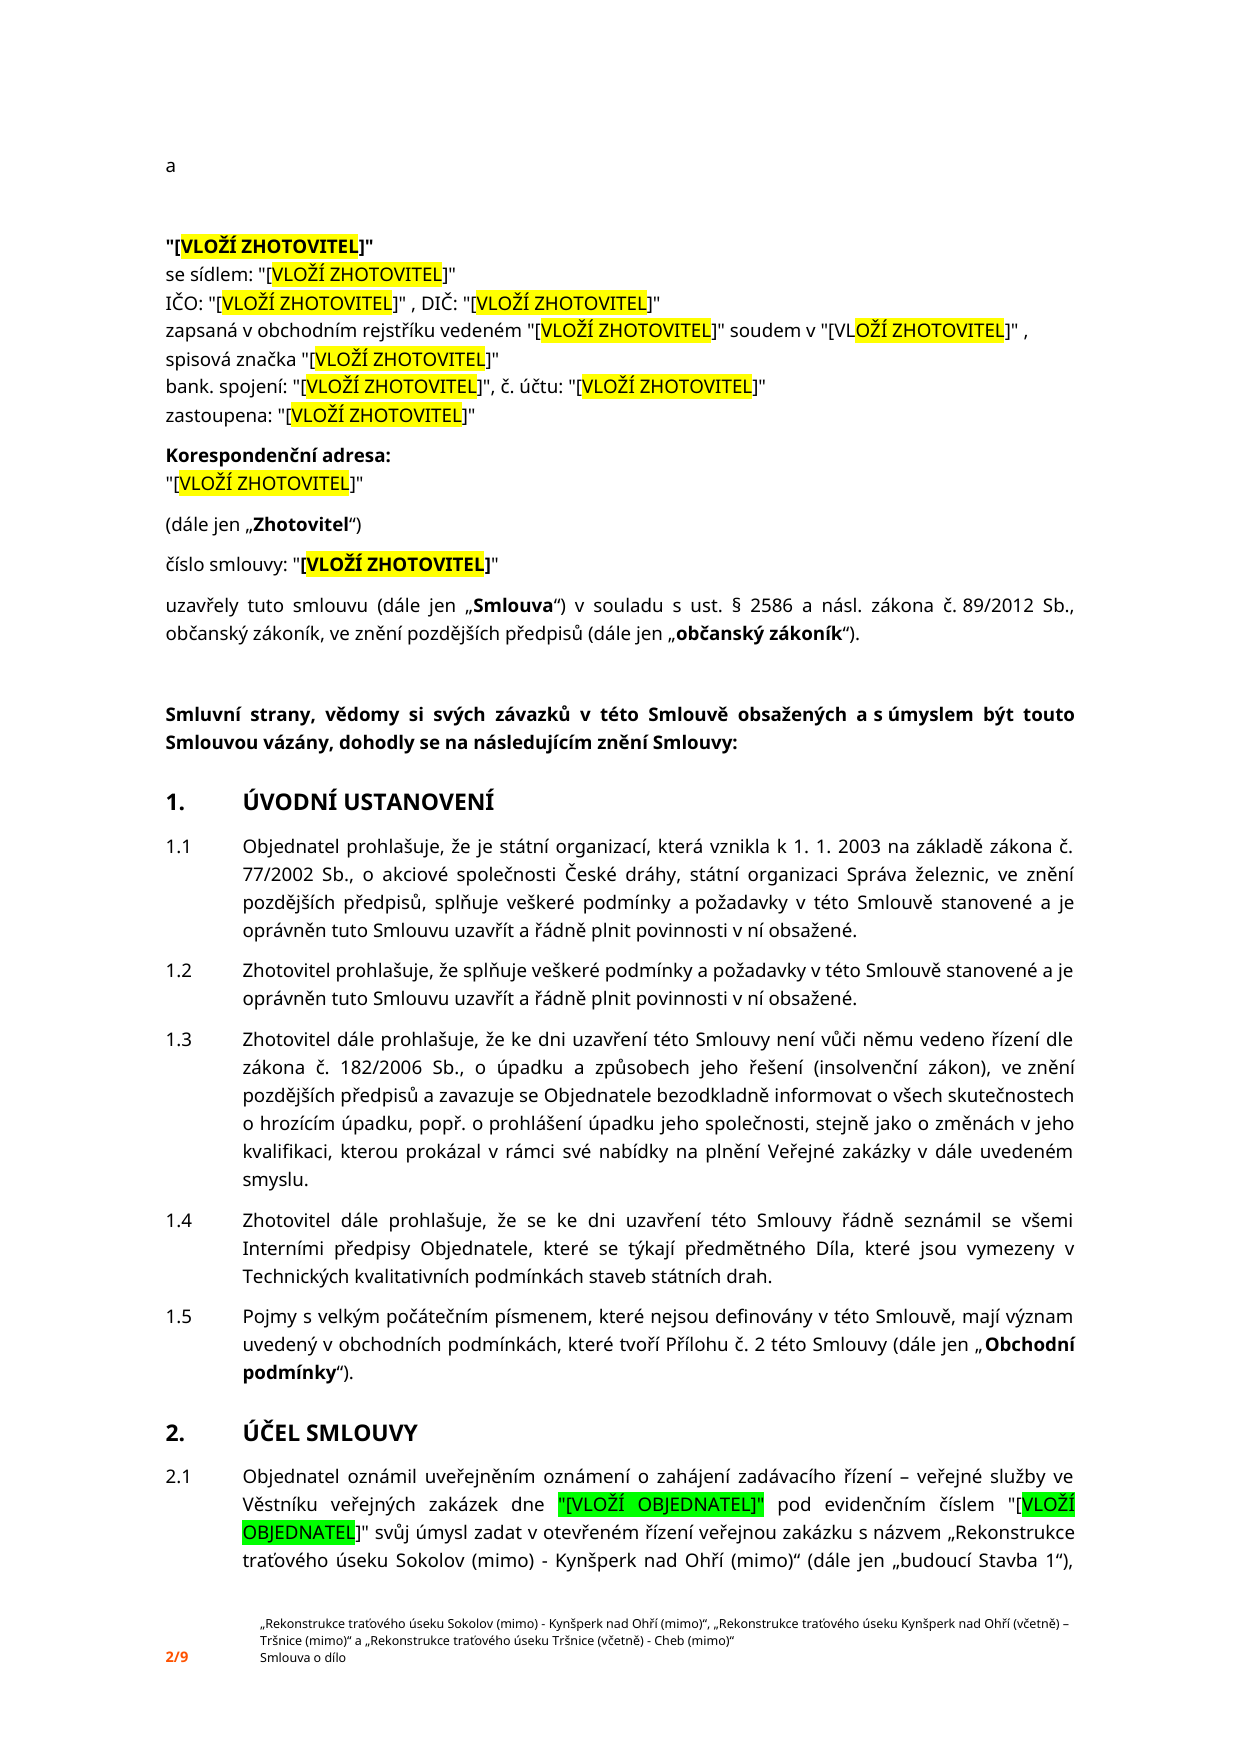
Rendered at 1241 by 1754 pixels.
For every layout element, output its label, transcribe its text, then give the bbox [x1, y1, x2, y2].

text IČO: "[VLOŽÍ ZHOTOVITEL]" , DIČ: "[VLOŽÍ ZHOTOVITEL]" [647, 290, 1075, 315]
text Zhotovitel prohlašuje, že splňuje veškeré podmínky a požadavky v této Smlouvě stanovené a je oprávněn tuto Smlouvu uzavřít a řádně plnit povinnosti v ní obsažené. [165, 958, 1075, 1011]
text uzavřely tuto smlouvu (dále jen „Smlouva“) v souladu s ust. § 2586 a násl. zákona č. 89/2012 Sb., občanský zákoník, ve znění pozdějších předpisů (dále jen „občanský zákoník“). [165, 592, 1075, 646]
text Smluvní strany, vědomy si svých závazků v této Smlouvě obsažených a s úmyslem být touto Smlouvou vázány, dohodly se na následujícím znění Smlouvy: [165, 701, 1075, 754]
text Korespondenční adresa: [165, 442, 1075, 468]
text ÚVODNÍ USTANOVENÍ [165, 786, 1075, 817]
text Zhotovitel dále prohlašuje, že ke dni uzavření této Smlouvy není vůči němu vedeno řízení dle zákona č. 182/2006 Sb., o úpadku a způsobech jeho řešení (insolvenční zákon), ve znění pozdějších předpisů a zavazuje se Objednatele bezodkladně informovat o všech skutečnostech o hrozícím úpadku, popř. o prohlášení úpadku jeho společnosti, stejně jako o změnách v jeho kvalifikaci, kterou prokázal v rámci své nabídky na plnění Veřejné zakázky v dále uvedeném smyslu. [165, 1026, 1075, 1192]
text spisová značka "[VLOŽÍ ZHOTOVITEL]" [485, 346, 1075, 371]
text Objednatel prohlašuje, že je státní organizací, která vznikla k 1. 1. 2003 na základě zákona č. 77/2002 Sb., o akciové společnosti České dráhy, státní organizaci Správa železnic, ve znění pozdějších předpisů, splňuje veškeré podmínky a požadavky v této Smlouvě stanovené a je oprávněn tuto Smlouvu uzavřít a řádně plnit povinnosti v ní obsažené. [165, 833, 1075, 943]
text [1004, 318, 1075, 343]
text "[VLOŽÍ ZHOTOVITEL]" [358, 234, 1075, 259]
text zapsaná v obchodním rejstříku vedeném "[VLOŽÍ ZHOTOVITEL]" soudem v "[VLOŽÍ ZHOTOVITEL]" , [165, 318, 541, 343]
text zastoupena: "[VLOŽÍ ZHOTOVITEL]" [165, 402, 291, 427]
text se sídlem: "[VLOŽÍ ZHOTOVITEL]" [165, 262, 272, 287]
text Zhotovitel dále prohlašuje, že se ke dni uzavření této Smlouvy řádně seznámil se všemi Interními předpisy Objednatele, které se týkají předmětného Díla, které jsou vymezeny v Technických kvalitativních podmínkách staveb státních drah. [165, 1207, 1075, 1288]
text (dále jen „Zhotovitel“) [165, 511, 1075, 536]
text číslo smlouvy: "[VLOŽÍ ZHOTOVITEL]" [484, 551, 1075, 577]
text číslo smlouvy: "[VLOŽÍ ZHOTOVITEL]" [165, 551, 306, 577]
text "[VLOŽÍ ZHOTOVITEL]" [349, 470, 1075, 496]
text Pojmy s velkým počátečním písmenem, které nejsou definovány v této Smlouvě, mají význam uvedený v obchodních podmínkách, které tvoří Přílohu č. 2 této Smlouvy (dále jen „Obchodní podmínky“). [165, 1303, 1075, 1385]
text zastoupena: "[VLOŽÍ ZHOTOVITEL]" [462, 402, 1075, 427]
text bank. spojení: "[VLOŽÍ ZHOTOVITEL]", č. účtu: "[VLOŽÍ ZHOTOVITEL]" [752, 374, 1075, 399]
text ÚČEL SMLOUVY [165, 1417, 1075, 1448]
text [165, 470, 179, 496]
text a [165, 153, 1075, 178]
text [165, 1463, 1075, 1573]
text se sídlem: "[VLOŽÍ ZHOTOVITEL]" [442, 262, 1075, 287]
text spisová značka "[VLOŽÍ ZHOTOVITEL]" [165, 346, 315, 371]
